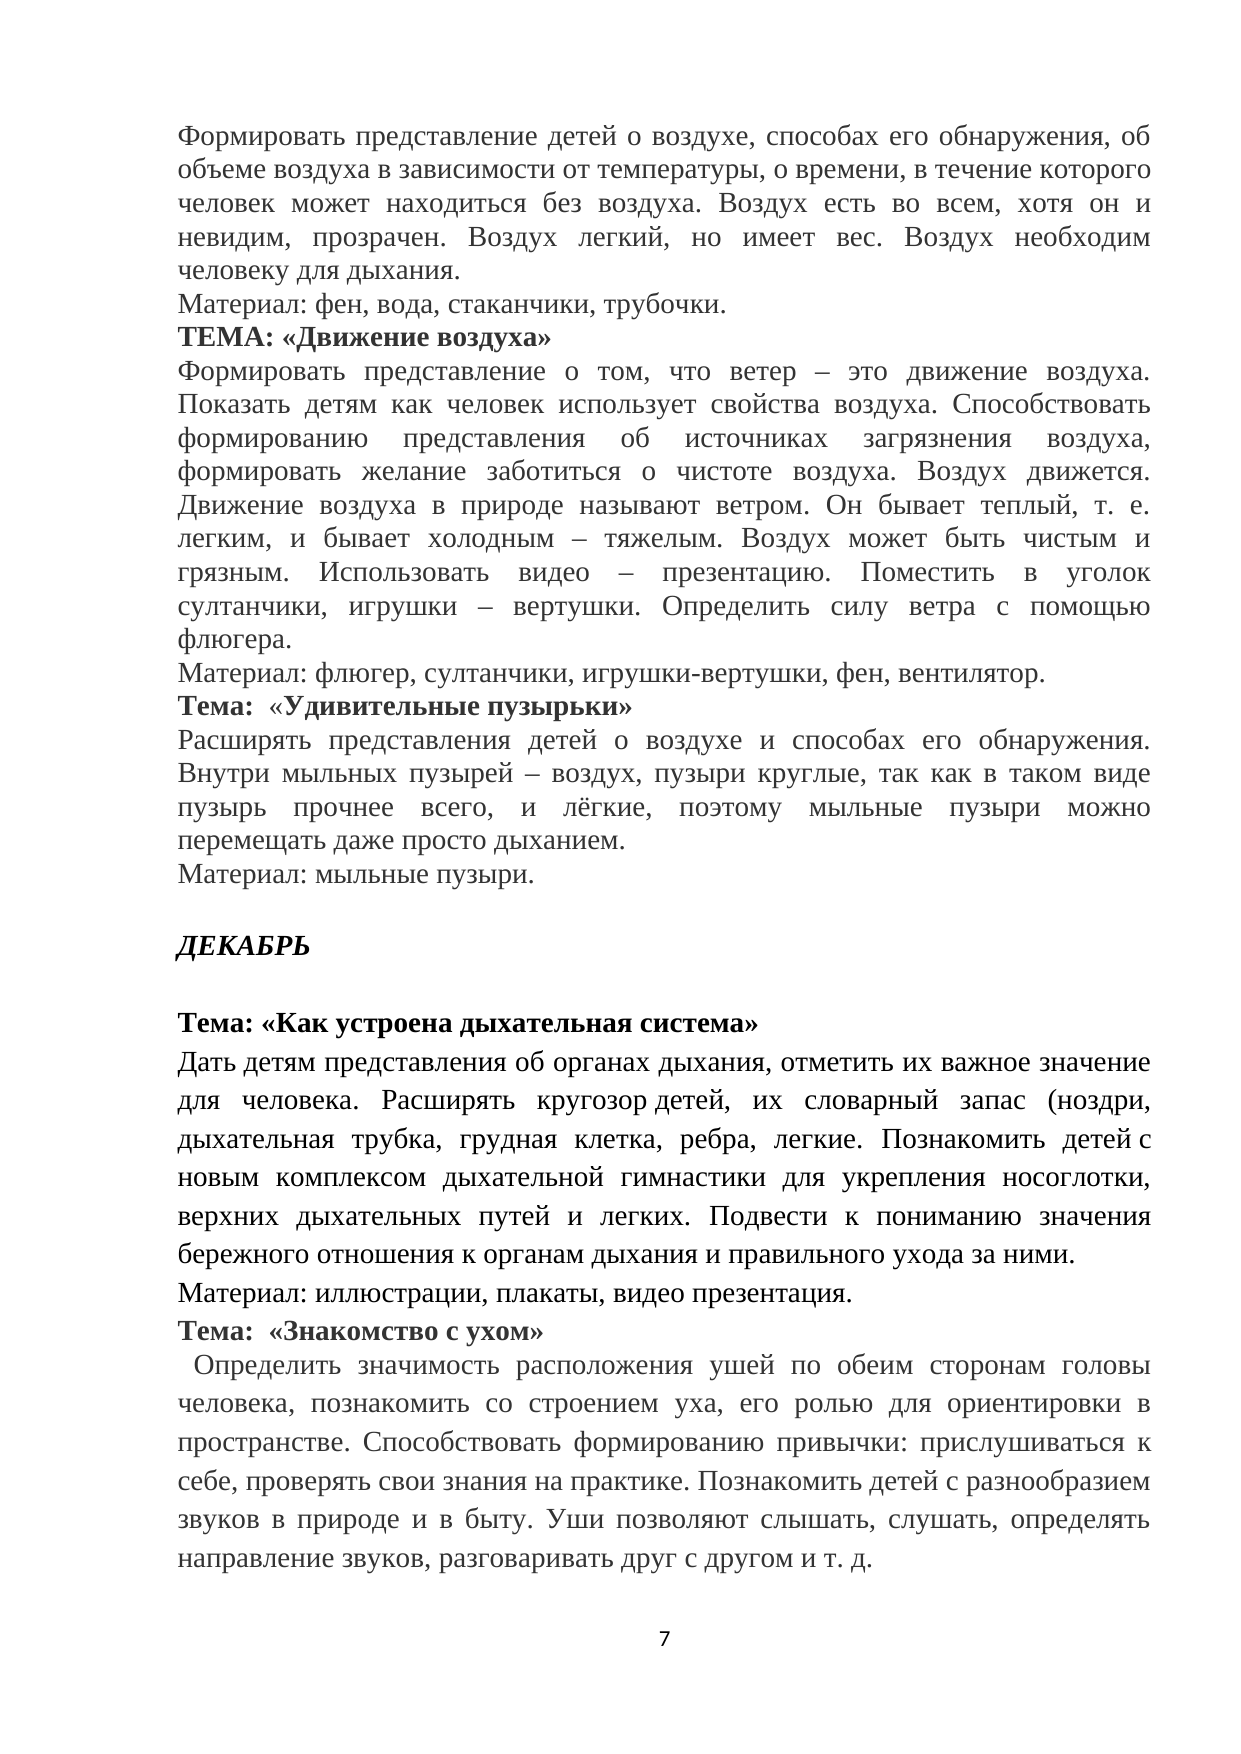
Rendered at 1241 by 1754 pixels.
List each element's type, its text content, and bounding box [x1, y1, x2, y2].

text Материал: флюгер, султанчики, игрушки-вертушки, фен, вентилятор. [177, 655, 1152, 688]
text Определить значимость расположения ушей по обеим сторонам головы человека, познакомить со строением уха, его ролью для ориентировки в пространстве. Способствовать формированию привычки: прислушиваться к себе, проверять свои знания на практике. Познакомить детей с разнообразием звуков в природе и в быту. Уши позволяют слышать, слушать, определять направление звуков, разговаривать друг с другом и т. д. [177, 1347, 1152, 1573]
text ТЕМА: «Движение воздуха» [177, 319, 1152, 353]
text Формировать представление детей о воздухе, способах его обнаружения, об объеме воздуха в зависимости от температуры, о времени, в течение которого человек может находиться без воздуха. Воздух есть во всем, хотя он и невидим, прозрачен. Воздух легкий, но имеет вес. Воздух необходим человеку для дыхания. [177, 118, 1152, 286]
text Тема: «Как устроена дыхательная система» [177, 1005, 1152, 1039]
text ДЕКАБРЬ [177, 928, 1152, 962]
text Материал: иллюстрации, плакаты, видео презентация. [177, 1275, 1152, 1308]
text Материал: мыльные пузыри. [177, 856, 1152, 889]
text Дать детям представления об органах дыхания, отметить их важное значение для человека. Расширять кругозор детей, их словарный запас (ноздри, дыхательная трубка, грудная клетка, ребра, легкие. Познакомить детей с новым комплексом дыхательной гимнастики для укрепления носоглотки, верхних дыхательных путей и легких. Подвести к пониманию значения бережного отношения к органам дыхания и правильного ухода за ними. [177, 1044, 1152, 1270]
text Тема: «Знакомство с ухом» [177, 1313, 1152, 1347]
text Формировать представление о том, что ветер – это движение воздуха. Показать детям как человек использует свойства воздуха. Способствовать формированию представления об источниках загрязнения воздуха, формировать желание заботиться о чистоте воздуха. Воздух движется. Движение воздуха в природе называют ветром. Он бывает теплый, т. е. легким, и бывает холодным – тяжелым. Воздух может быть чистым и грязным. Использовать видео – презентацию. Поместить в уголок султанчики, игрушки – вертушки. Определить силу ветра с помощью флюгера. [177, 353, 1152, 655]
text Тема: «Удивительные пузырьки» [177, 688, 1152, 722]
text Расширять представления детей о воздухе и способах его обнаружения. Внутри мыльных пузырей – воздух, пузыри круглые, так как в таком виде пузырь прочнее всего, и лёгкие, поэтому мыльные пузыри можно перемещать даже просто дыханием. [177, 722, 1152, 856]
text Материал: фен, вода, стаканчики, трубочки. [177, 286, 1152, 319]
